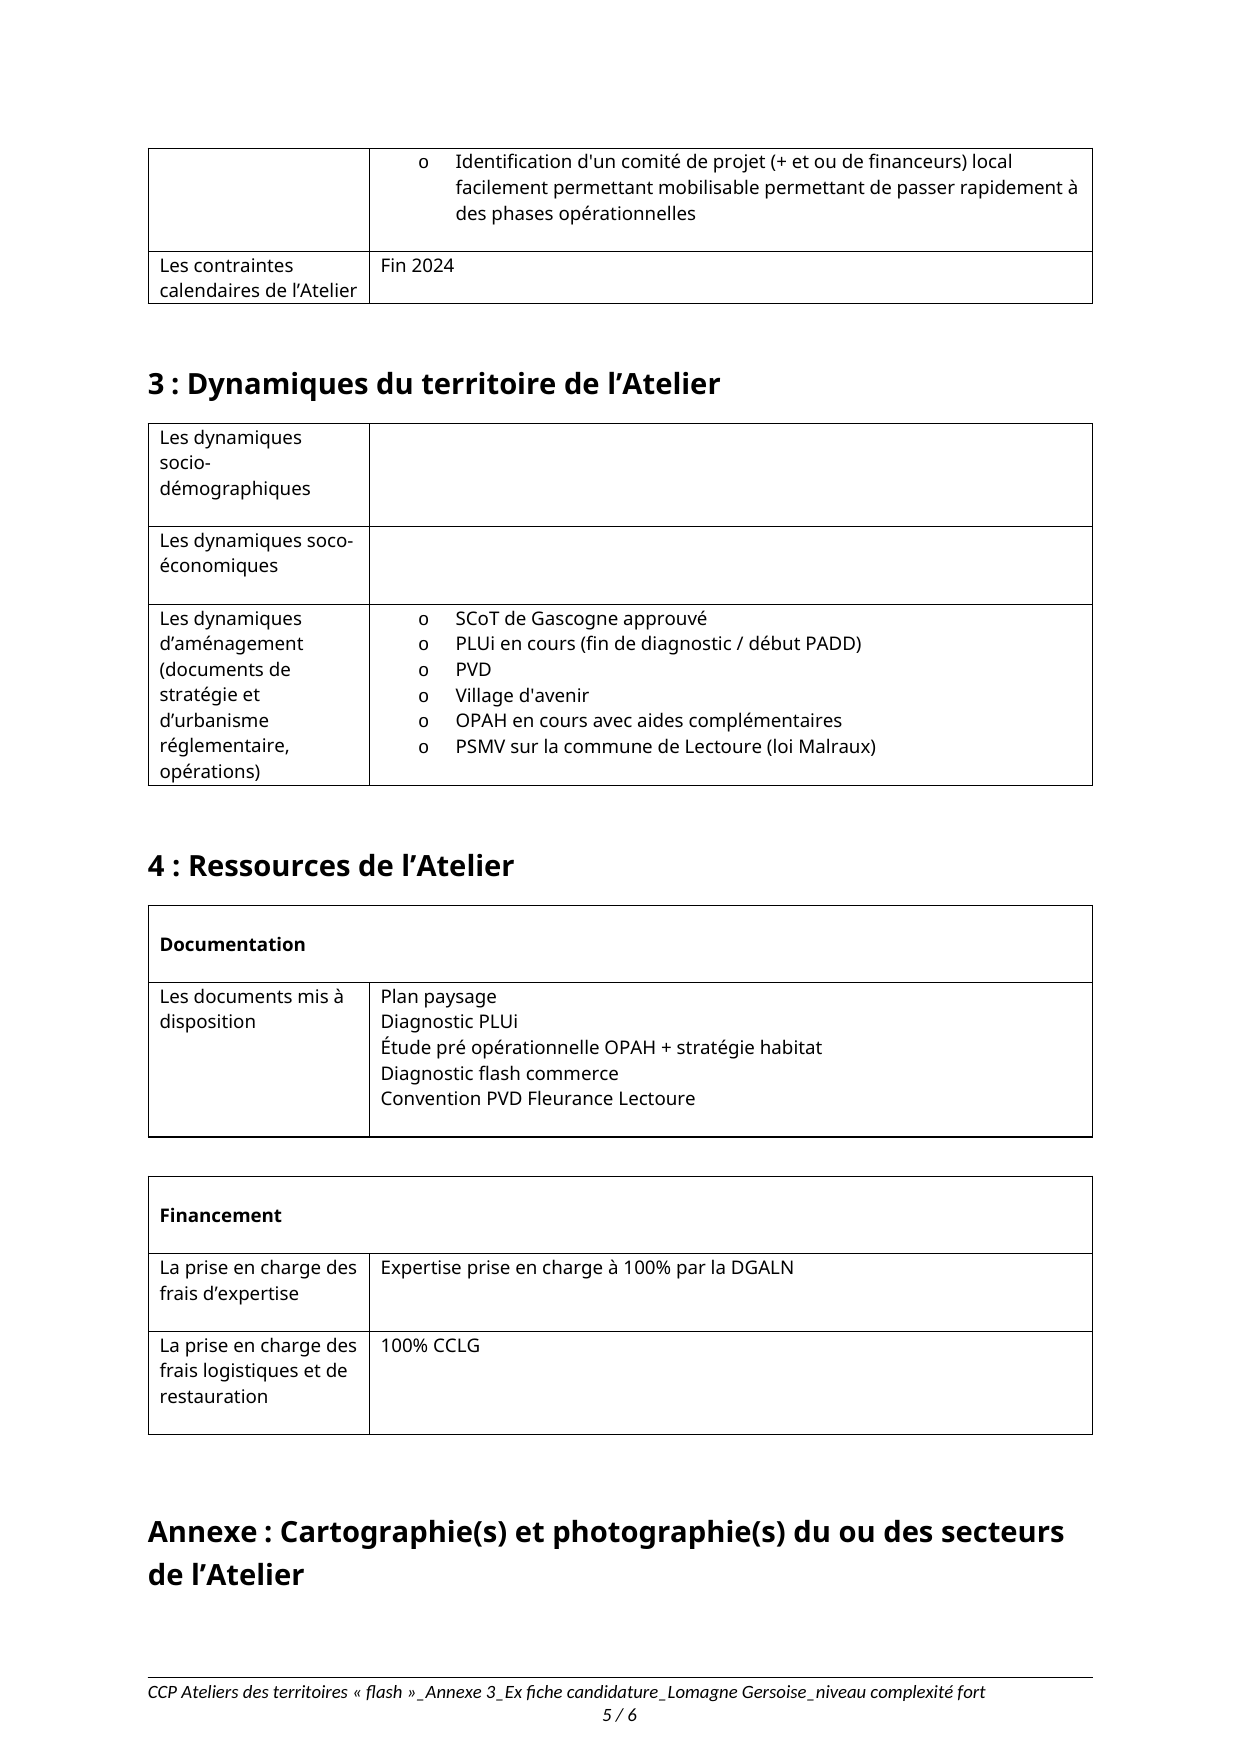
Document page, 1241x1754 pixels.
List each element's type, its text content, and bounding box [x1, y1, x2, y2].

text Annexe : Cartographie(s) et photographie(s) du ou des secteurs de l’Atelier [148, 1511, 1093, 1594]
table_header [370, 424, 1092, 526]
table_cell La prise en charge des frais d’expertise [149, 1254, 369, 1331]
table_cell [370, 149, 1092, 251]
table_cell Expertise prise en charge à 100% par la DGALN [370, 1254, 1092, 1331]
table_cell Plan paysage Diagnostic PLUi Étude pré opérationnelle OPAH + stratégie habitat Diagnostic flash commerce Convention PVD Fleurance Lectoure [370, 983, 1092, 1136]
table_header Documentation [149, 906, 1092, 982]
table_header Financement [149, 1177, 1092, 1253]
table_header Les dynamiques socio-démographiques [149, 424, 369, 526]
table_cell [149, 149, 369, 251]
text 4 : Ressources de l’Atelier [148, 845, 1093, 885]
table_cell SCoT de Gascogne approuvé PLUi en cours (fin de diagnostic / début PADD) PVD Village d'avenir OPAH en cours avec aides complémentaires PSMV sur la commune de Lectoure (loi Malraux) [370, 605, 1092, 785]
table_cell La prise en charge des frais logistiques et de restauration [149, 1332, 369, 1434]
table_cell 100% CCLG [370, 1332, 1092, 1434]
table_cell Les dynamiques soco-économiques [149, 527, 369, 604]
table_cell Les documents mis à disposition [149, 983, 369, 1136]
table_cell Fin 2024 [370, 252, 1092, 303]
table_cell Les dynamiques d’aménagement (documents de stratégie et d’urbanisme réglementaire, opérations) [149, 605, 369, 785]
text 3 : Dynamiques du territoire de l’Atelier [148, 363, 1093, 403]
table_cell Les contraintes calendaires de l’Atelier [149, 252, 369, 303]
table_cell [370, 527, 1092, 604]
